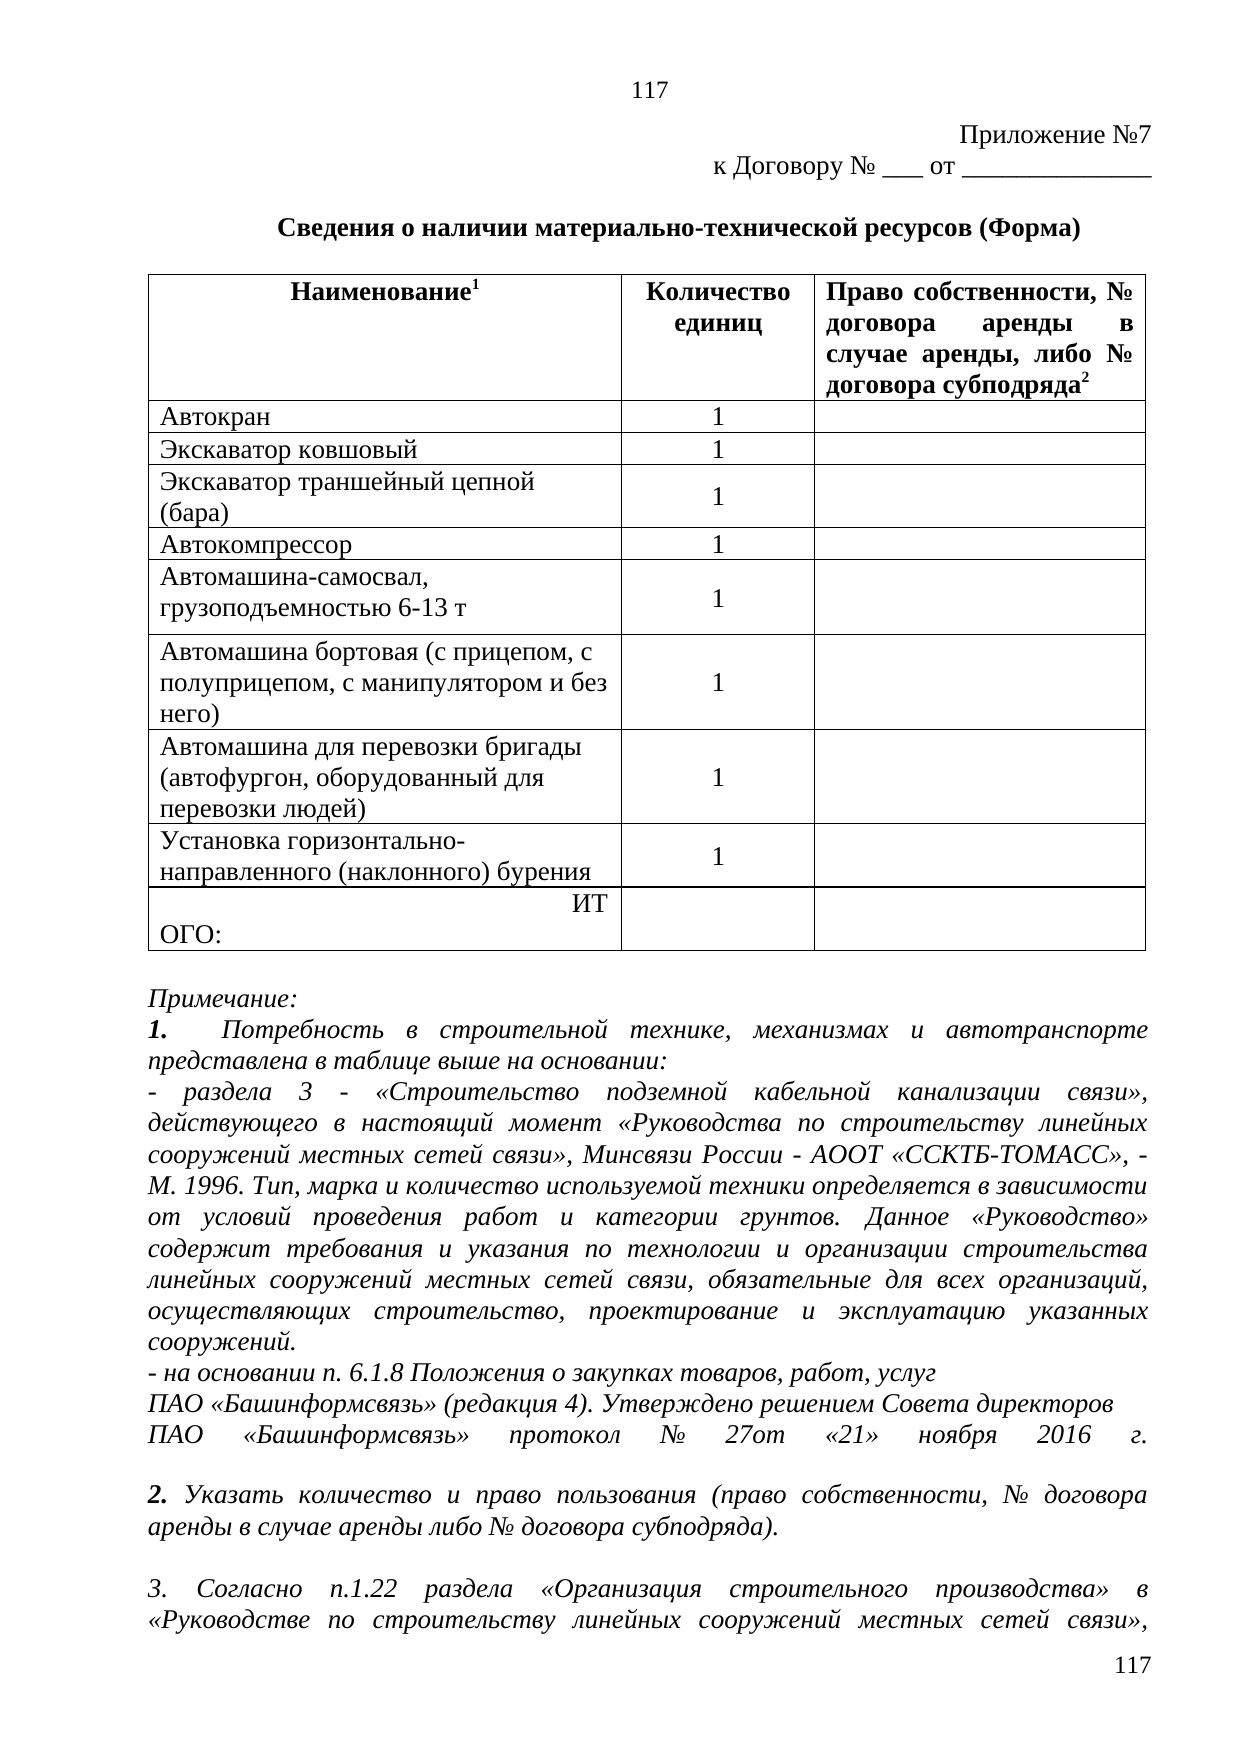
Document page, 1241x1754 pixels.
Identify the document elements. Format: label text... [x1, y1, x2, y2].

table_cell Автокран [149, 401, 621, 432]
table_cell 1 [622, 401, 814, 432]
table_cell 1 [622, 824, 814, 886]
table_cell 1 [622, 465, 814, 527]
table_cell 1 [622, 560, 814, 634]
table_cell [815, 465, 1145, 527]
list Потребность в строительной технике, механизмах и автотранспорте представлена в таблице выше на основании: [148, 1013, 1152, 1075]
table_cell Экскаватор траншейный цепной (бара) [149, 465, 621, 527]
table_cell 1 [622, 528, 814, 559]
table_cell [815, 528, 1145, 559]
text Приложение №7 [148, 118, 1152, 149]
table_cell Автомашина для перевозки бригады (автофургон, оборудованный для перевозки людей) [149, 730, 621, 823]
table_cell 1 [622, 433, 814, 464]
table_cell [815, 433, 1145, 464]
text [148, 1572, 1152, 1634]
table_cell Экскаватор ковшовый [149, 433, 621, 464]
table_cell [815, 635, 1145, 729]
table_cell 1 [622, 730, 814, 823]
text к Договору № ___ от ______________ [148, 149, 1152, 180]
table_header Право собственности, № договора аренды в случае аренды, либо № договора субподряда2 [815, 275, 1145, 399]
table_cell [815, 824, 1145, 886]
table_cell 1 [622, 635, 814, 729]
table_cell ИТОГО: [149, 888, 621, 950]
table_cell Установка горизонтально-направленного (наклонного) бурения [149, 824, 621, 886]
text - раздела 3 - «Строительство подземной кабельной канализации связи», действующего в настоящий момент «Руководства по строительству линейных сооружений местных сетей связи», Минсвязи России - АООТ «ССКТБ-ТОМАСС», - М. 1996. Тип, марка и количество используемой техники определяется в зависимости от условий проведения работ и категории грунтов. Данное «Руководство» содержит требования и указания по технологии и организации строительства линейных сооружений местных сетей связи, обязательные для всех организаций, осуществляющих строительство, проектирование и эксплуатацию указанных сооружений. [148, 1075, 1152, 1356]
text ПАО «Башинформсвязь» протокол № 27от «21» ноября 2016 г. [148, 1419, 1152, 1478]
table_cell [622, 888, 814, 950]
text Сведения о наличии материально-технической ресурсов (Форма) [207, 212, 1152, 243]
table_header Наименование1 [149, 275, 621, 399]
table_cell [815, 888, 1145, 950]
text 2. Указать количество и право пользования (право собственности, № договора аренды в случае аренды либо № договора субподряда). [148, 1478, 1152, 1541]
table_cell [815, 401, 1145, 432]
table_cell [815, 730, 1145, 823]
table_cell Автомашина бортовая (с прицепом, с полуприцепом, с манипулятором и без него) [149, 635, 621, 729]
table_cell [815, 560, 1145, 634]
table_cell Автомашина-самосвал, грузоподъемностью 6-13 т [149, 560, 621, 634]
text - на основании п. 6.1.8 Положения о закупках товаров, работ, услуг [148, 1356, 1152, 1387]
text ПАО «Башинформсвязь» (редакция 4). Утверждено решением Совета директоров [148, 1387, 1152, 1419]
table_header Количество единиц [622, 275, 814, 399]
table_cell Автокомпрессор [149, 528, 621, 559]
text Примечание: [148, 982, 1152, 1013]
